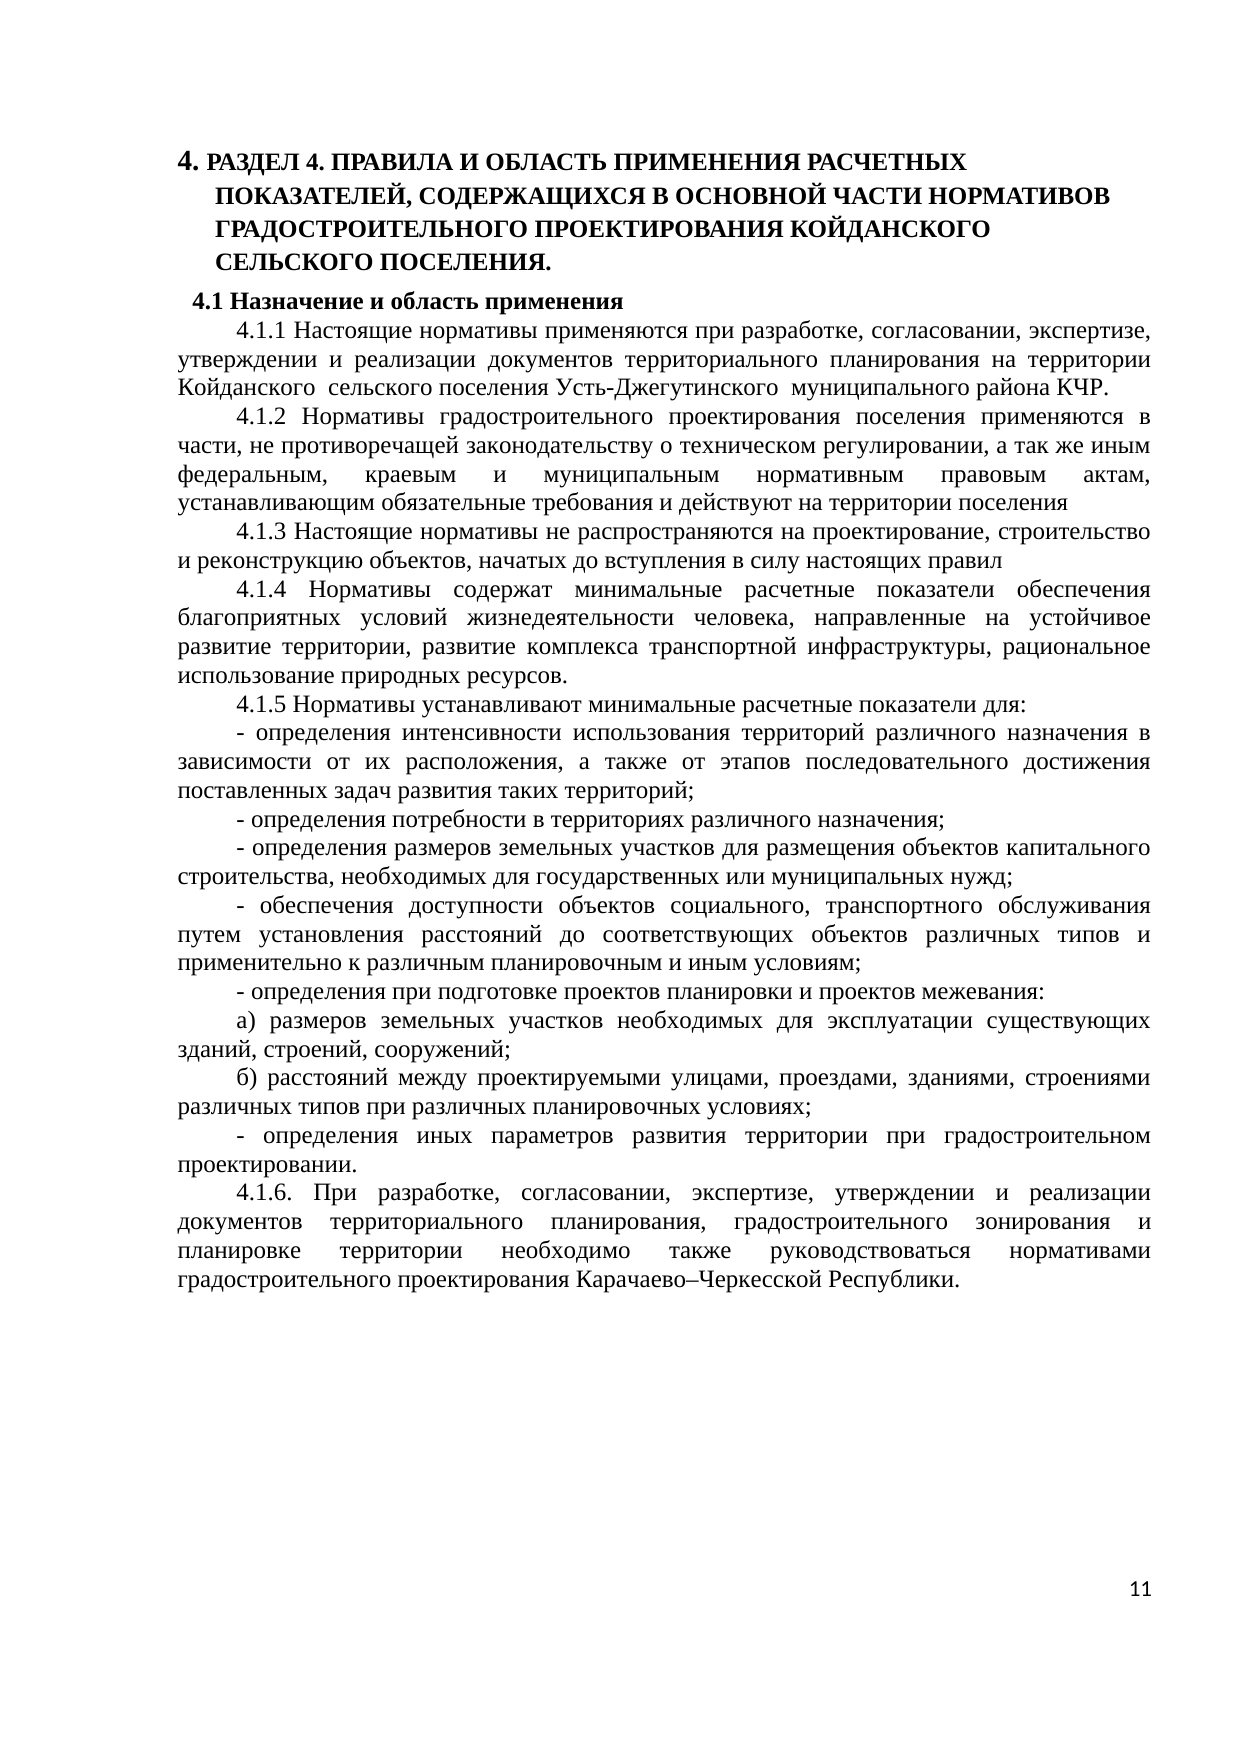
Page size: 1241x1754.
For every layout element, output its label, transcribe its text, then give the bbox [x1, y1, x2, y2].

text 4.1.4 Нормативы содержат минимальные расчетные показатели обеспечения благоприятных условий жизнедеятельности человека, направленные на устойчивое развитие территории, развитие комплекса транспортной инфраструктуры, рациональное использование природных ресурсов. [177, 574, 1152, 689]
text - определения размеров земельных участков для размещения объектов капитального строительства, необходимых для государственных или муниципальных нужд; [177, 832, 1152, 890]
text 4.1.5 Нормативы устанавливают минимальные расчетные показатели для: [177, 689, 1152, 717]
text 4.1.2 Нормативы градостроительного проектирования поселения применяются в части, не противоречащей законодательству о техническом регулировании, а так же иным федеральным, краевым и муниципальным нормативным правовым актам, устанавливающим обязательные требования и действуют на территории поселения [177, 401, 1152, 516]
text 4.1.6. При разработке, согласовании, экспертизе, утверждении и реализации документов территориального планирования, градостроительного зонирования и планировке территории необходимо также руководствоваться нормативами градостроительного проектирования Карачаево–Черкесской Республики. [177, 1177, 1152, 1292]
text 4.1.1 Настоящие нормативы применяются при разработке, согласовании, экспертизе, утверждении и реализации документов территориального планирования на территории Койданского сельского поселения Усть-Джегутинского муниципального района КЧР. [177, 315, 1152, 401]
text - определения потребности в территориях различного назначения; [177, 804, 1152, 832]
text б) расстояний между проектируемыми улицами, проездами, зданиями, строениями различных типов при различных планировочных условиях; [177, 1062, 1152, 1120]
text - определения интенсивности использования территорий различного назначения в зависимости от их расположения, а также от этапов последовательного достижения поставленных задач развития таких территорий; [177, 717, 1152, 804]
text - определения иных параметров развития территории при градостроительном проектировании. [177, 1120, 1152, 1177]
subtitle РАЗДЕЛ 4. ПРАВИЛА И ОБЛАСТЬ ПРИМЕНЕНИЯ РАСЧЕТНЫХ ПОКАЗАТЕЛЕЙ, СОДЕРЖАЩИХСЯ В ОСНОВНОЙ ЧАСТИ НОРМАТИВОВ ГРАДОСТРОИТЕЛЬНОГО ПРОЕКТИРОВАНИЯ КОЙДАНСКОГО СЕЛЬСКОГО ПОСЕЛЕНИЯ. [177, 143, 1152, 276]
text - определения при подготовке проектов планировки и проектов межевания: [177, 976, 1152, 1005]
text - обеспечения доступности объектов социального, транспортного обслуживания путем установления расстояний до соответствующих объектов различных типов и применительно к различным планировочным и иным условиям; [177, 890, 1152, 976]
text 4.1.3 Настоящие нормативы не распространяются на проектирование, строительство и реконструкцию объектов, начатых до вступления в силу настоящих правил [177, 516, 1152, 574]
subtitle Назначение и область применения [192, 286, 1152, 315]
text а) размеров земельных участков необходимых для эксплуатации существующих зданий, строений, сооружений; [177, 1005, 1152, 1062]
